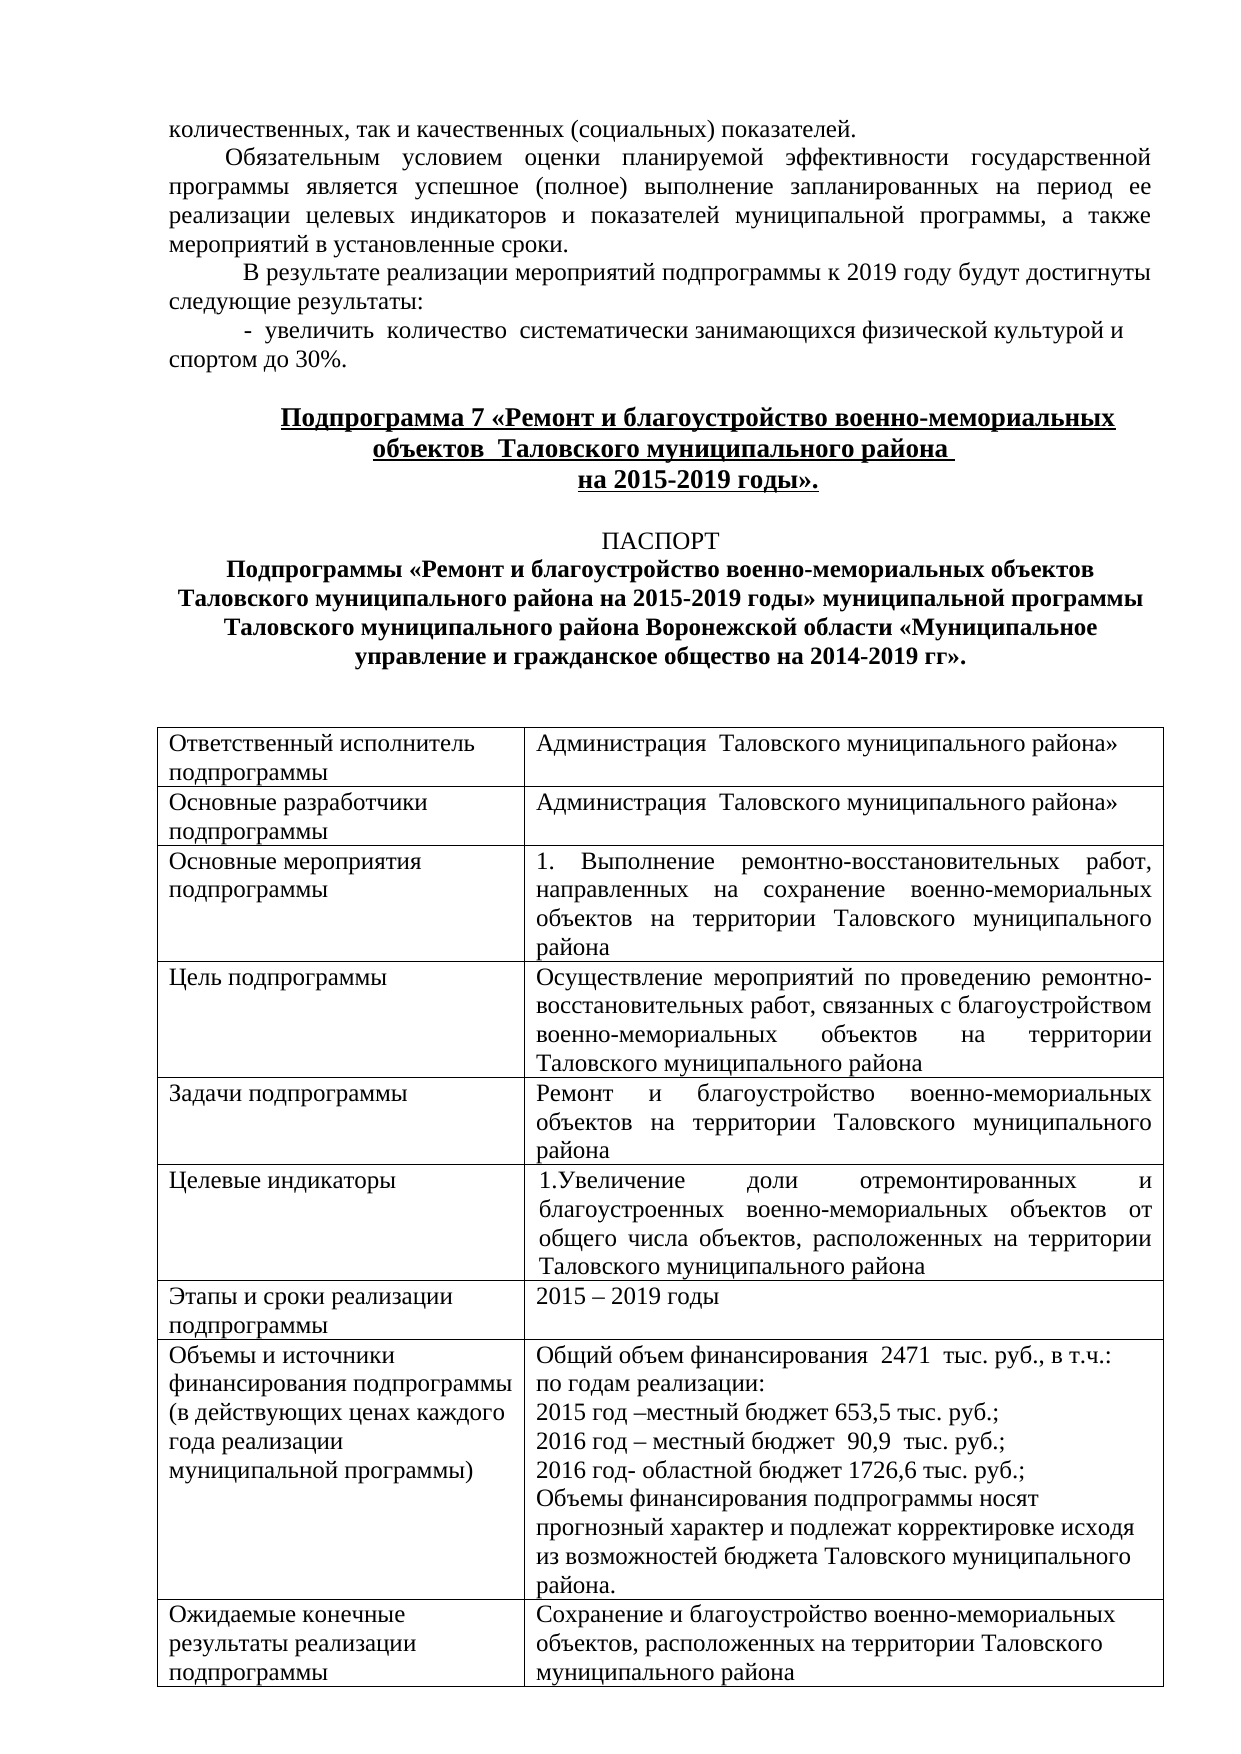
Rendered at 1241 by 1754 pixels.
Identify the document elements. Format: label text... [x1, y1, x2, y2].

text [169, 114, 1152, 142]
table_cell Целевые индикаторы [158, 1165, 524, 1280]
table_cell Осуществление мероприятий по проведению ремонтно-восстановительных работ, связанных с благоустройством военно-мемориальных объектов на территории Таловского муниципального района [525, 962, 1163, 1077]
table_cell Основные разработчики подпрограммы [158, 787, 524, 845]
table_cell Этапы и сроки реализации подпрограммы [158, 1281, 524, 1339]
table_cell Задачи подпрограммы [158, 1078, 524, 1164]
text Обязательным условием оценки планируемой эффективности государственной программы является успешное (полное) выполнение запланированных на период ее реализации целевых индикаторов и показателей муниципальной программы, а также мероприятий в установленные сроки. [169, 142, 1152, 257]
table_cell Сохранение и благоустройство военно-мемориальных объектов, расположенных на территории Таловского муниципального района [525, 1600, 1163, 1686]
table_cell Цель подпрограммы [158, 962, 524, 1077]
table_header Ответственный исполнитель подпрограммы [158, 728, 524, 786]
table_cell Ожидаемые конечные результаты реализации подпрограммы [158, 1600, 524, 1686]
table_header Администрация Таловского муниципального района» [525, 728, 1163, 786]
table_cell Ремонт и благоустройство военно-мемориальных объектов на территории Таловского муниципального района [525, 1078, 1163, 1164]
text Подпрограммы «Ремонт и благоустройство военно-мемориальных объектов Таловского муниципального района на 2015-2019 годы» муниципальной программы Таловского муниципального района Воронежской области «Муниципальное управление и гражданское общество на 2014-2019 гг». [169, 554, 1152, 669]
text на 2015-2019 годы». [169, 463, 1152, 494]
text В результате реализации мероприятий подпрограммы к 2019 году будут достигнуты следующие результаты: [169, 257, 1152, 315]
text - увеличить количество систематически занимающихся физической культурой и спортом до 30%. [169, 315, 1152, 372]
table_cell Администрация Таловского муниципального района» [525, 787, 1163, 845]
table_cell 1. Выполнение ремонтно-восстановительных работ, направленных на сохранение военно-мемориальных объектов на территории Таловского муниципального района [525, 846, 1163, 961]
table_cell Основные мероприятия подпрограммы [158, 846, 524, 961]
table_cell Общий объем финансирования 2471 тыс. руб., в т.ч.: по годам реализации: 2015 год –местный бюджет 653,5 тыс. руб.; 2016 год – местный бюджет 90,9 тыс. руб.; 2016 год- областной бюджет 1726,6 тыс. руб.; Объемы финансирования подпрограммы носят прогнозный характер и подлежат корректировке исходя из возможностей бюджета Таловского муниципального района. [525, 1340, 1163, 1598]
table_cell 2015 – 2019 годы [525, 1281, 1163, 1339]
text Подпрограмма 7 «Ремонт и благоустройство военно-мемориальных объектов Таловского муниципального района [169, 401, 1152, 463]
table_cell Объемы и источники финансирования подпрограммы (в действующих ценах каждого года реализации муниципальной программы) [158, 1340, 524, 1598]
text ПАСПОРТ [169, 526, 1152, 554]
table_cell 1.Увеличение доли отремонтированных и благоустроенных военно-мемориальных объектов от общего числа объектов, расположенных на территории Таловского муниципального района [525, 1165, 1163, 1280]
